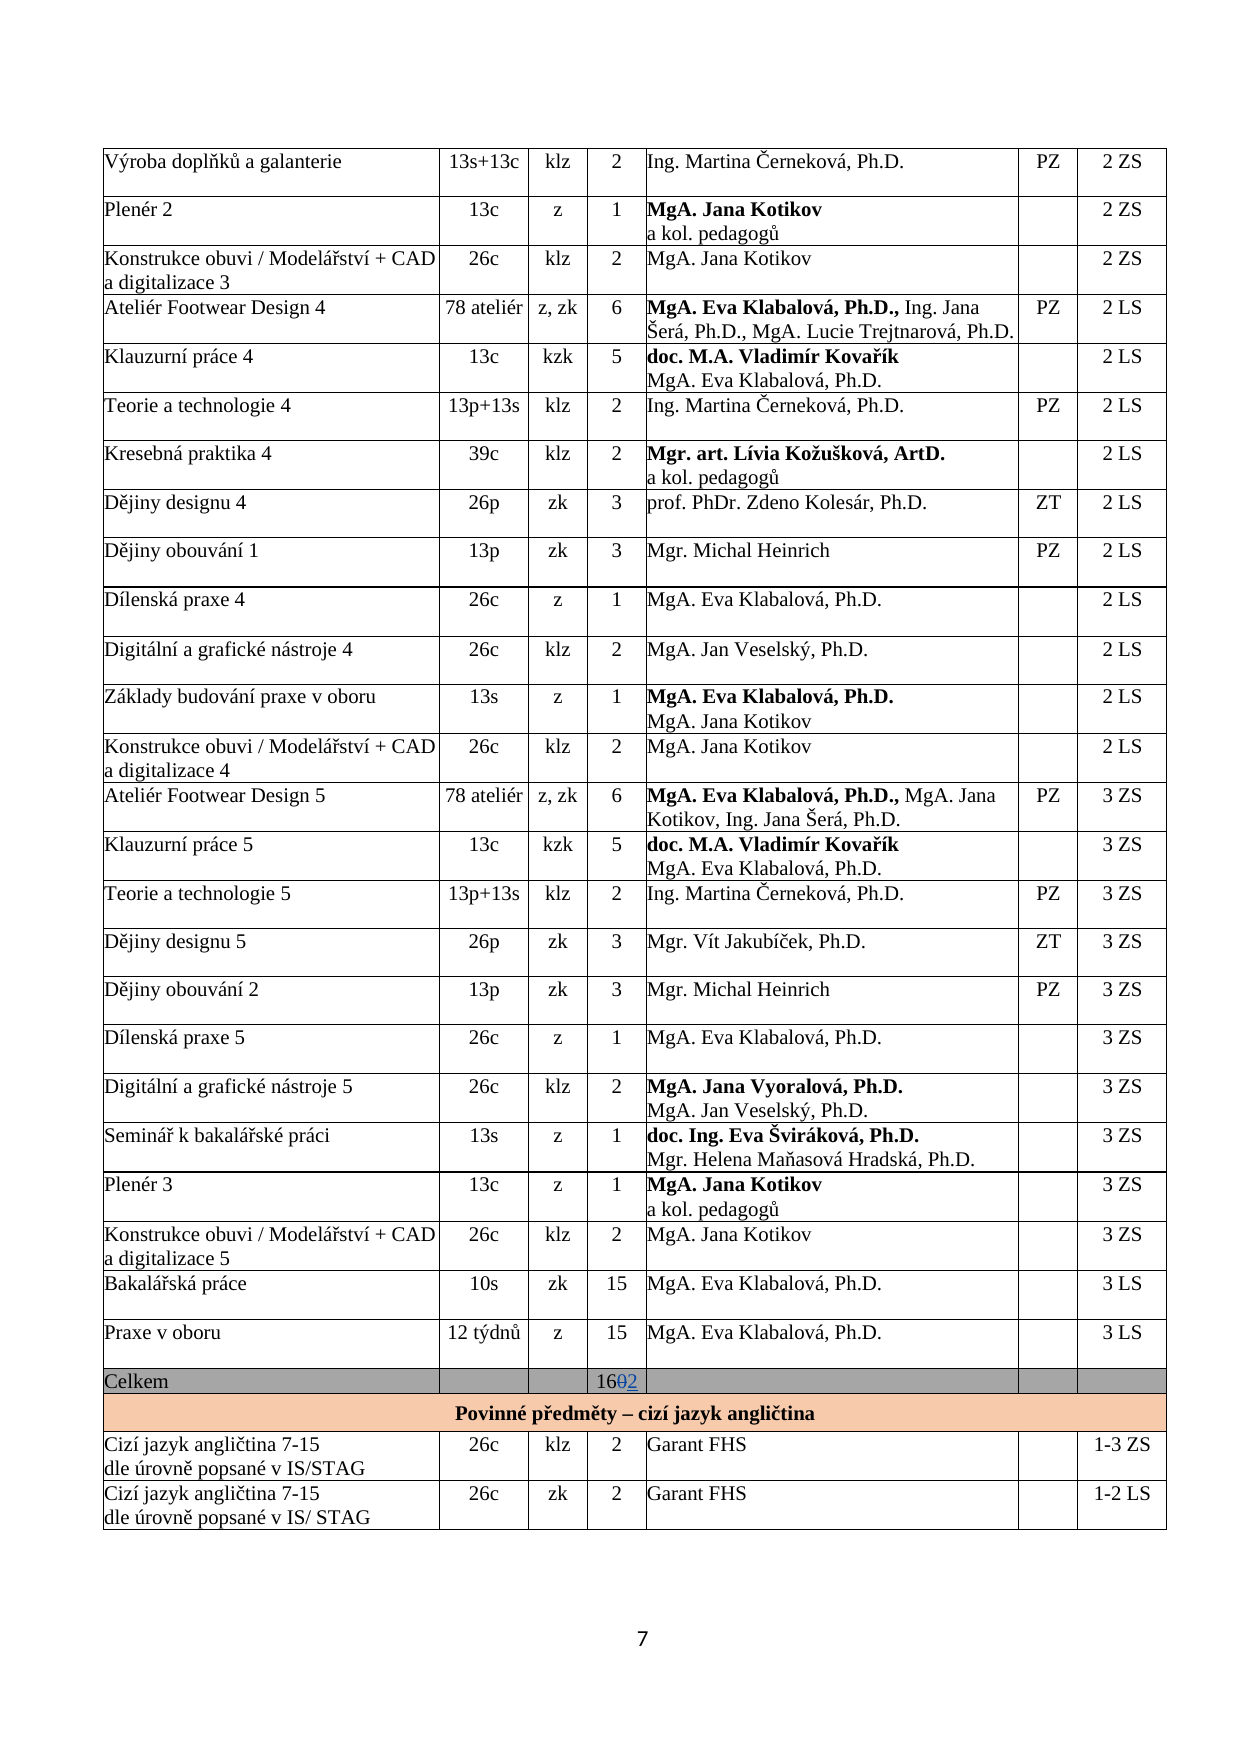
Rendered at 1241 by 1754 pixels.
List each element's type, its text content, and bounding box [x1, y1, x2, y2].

table_cell 3 ZS [1078, 929, 1166, 976]
table_cell 13p+13s [440, 393, 528, 440]
table_cell Klauzurní práce 5 [104, 832, 439, 880]
table_cell klz [529, 393, 587, 440]
table_cell 26c [440, 637, 528, 683]
table_cell zk [529, 929, 587, 976]
table_cell 2 [588, 1074, 646, 1122]
table_cell 3 ZS [1078, 881, 1166, 928]
table_cell [647, 1369, 1018, 1393]
table_cell Dějiny obouvání 2 [104, 977, 439, 1024]
table_cell ZT [1019, 490, 1077, 537]
table_cell Dílenská praxe 4 [104, 588, 439, 636]
table_cell MgA. Eva Klabalová, Ph.D. [647, 1025, 1018, 1073]
table_cell PZ [1019, 393, 1077, 440]
table_cell z [529, 1320, 587, 1368]
table_cell 3 [588, 929, 646, 976]
table_cell Teorie a technologie 5 [104, 881, 439, 928]
table_cell 16 [588, 1369, 646, 1393]
table_cell MgA. Jana Kotikov a kol. pedagogů [647, 1173, 1018, 1221]
table_cell 2 [588, 1481, 646, 1529]
table_cell ZT [1019, 929, 1077, 976]
table_cell [1019, 246, 1077, 294]
table_cell 78 ateliér [440, 783, 528, 831]
table_cell 3 [588, 538, 646, 586]
table_cell [529, 1369, 587, 1393]
table_cell z [529, 197, 587, 245]
table_cell 26p [440, 929, 528, 976]
table_cell [1019, 1222, 1077, 1270]
table_cell Cizí jazyk angličtina 7-15 dle úrovně popsané v IS/STAG [104, 1432, 439, 1480]
table_cell PZ [1019, 295, 1077, 343]
table_cell PZ [1019, 149, 1077, 196]
table_cell Ing. Martina Černeková, Ph.D. [647, 393, 1018, 440]
table_cell 26c [440, 246, 528, 294]
table_cell MgA. Eva Klabalová, Ph.D., Ing. Jana Šerá, Ph.D., MgA. Lucie Trejtnarová, Ph.D. [647, 295, 1018, 343]
table_cell 3 [588, 490, 646, 537]
table_cell prof. PhDr. Zdeno Kolesár, Ph.D. [647, 490, 1018, 537]
table_cell Digitální a grafické nástroje 4 [104, 637, 439, 683]
table_cell Základy budování praxe v oboru [104, 685, 439, 733]
table_cell 13p+13s [440, 881, 528, 928]
table_cell [1019, 441, 1077, 489]
table_cell Garant FHS [647, 1481, 1018, 1529]
table_cell Klauzurní práce 4 [104, 344, 439, 392]
table_cell 26c [440, 588, 528, 636]
table_cell 3 ZS [1078, 977, 1166, 1024]
table_cell 1-3 ZS [1078, 1432, 1166, 1480]
table_cell 1 [588, 1025, 646, 1073]
table_cell MgA. Eva Klabalová, Ph.D. [647, 588, 1018, 636]
table_cell doc. M.A. Vladimír Kovařík MgA. Eva Klabalová, Ph.D. [647, 832, 1018, 880]
table_cell 3 [588, 977, 646, 1024]
table_cell z [529, 1025, 587, 1073]
table_cell z [529, 1123, 587, 1171]
table_cell Digitální a grafické nástroje 5 [104, 1074, 439, 1122]
table_cell 13c [440, 832, 528, 880]
table_cell 3 ZS [1078, 1222, 1166, 1270]
table_cell Ing. Martina Černeková, Ph.D. [647, 149, 1018, 196]
table_cell [1019, 734, 1077, 782]
table_cell Ateliér Footwear Design 5 [104, 783, 439, 831]
table_cell 2 LS [1078, 295, 1166, 343]
table_cell MgA. Jana Vyoralová, Ph.D. MgA. Jan Veselský, Ph.D. [647, 1074, 1018, 1122]
table_cell klz [529, 734, 587, 782]
table_cell 2 [588, 149, 646, 196]
table_cell zk [529, 977, 587, 1024]
table_cell z [529, 685, 587, 733]
table_cell Mgr. Vít Jakubíček, Ph.D. [647, 929, 1018, 976]
table_cell Ateliér Footwear Design 4 [104, 295, 439, 343]
table_cell 2 LS [1078, 734, 1166, 782]
table_cell 1 [588, 588, 646, 636]
table_cell Mgr. Michal Heinrich [647, 977, 1018, 1024]
table_cell 39c [440, 441, 528, 489]
table_cell [1019, 1481, 1077, 1529]
table_cell 2 [588, 734, 646, 782]
table_cell 6 [588, 295, 646, 343]
table_cell 2 [588, 637, 646, 683]
table_cell [1019, 588, 1077, 636]
table_cell 2 ZS [1078, 197, 1166, 245]
table_cell doc. Ing. Eva Šviráková, Ph.D. Mgr. Helena Maňasová Hradská, Ph.D. [647, 1123, 1018, 1171]
table_cell klz [529, 1432, 587, 1480]
table_cell 2 [588, 881, 646, 928]
table_cell 1-2 LS [1078, 1481, 1166, 1529]
table_cell [1019, 637, 1077, 683]
table_cell [1019, 1025, 1077, 1073]
table_cell Kresebná praktika 4 [104, 441, 439, 489]
table_cell 3 ZS [1078, 1025, 1166, 1073]
table_cell 6 [588, 783, 646, 831]
table_cell Bakalářská práce [104, 1271, 439, 1319]
table_cell PZ [1019, 783, 1077, 831]
table_cell 13p [440, 977, 528, 1024]
table_cell 3 ZS [1078, 783, 1166, 831]
table_cell 2 LS [1078, 344, 1166, 392]
table_cell 3 ZS [1078, 1074, 1166, 1122]
table_cell 13c [440, 197, 528, 245]
table_cell Mgr. Michal Heinrich [647, 538, 1018, 586]
table_cell 2 ZS [1078, 246, 1166, 294]
table_cell 26c [440, 1432, 528, 1480]
table_cell [1019, 1123, 1077, 1171]
table_cell 26p [440, 490, 528, 537]
table_cell 26c [440, 1222, 528, 1270]
table_cell MgA. Jana Kotikov [647, 1222, 1018, 1270]
table_cell 3 LS [1078, 1271, 1166, 1319]
table_cell [1019, 344, 1077, 392]
table_cell Konstrukce obuvi / Modelářství + CAD a digitalizace 3 [104, 246, 439, 294]
table_cell [440, 1369, 528, 1393]
table_cell [1019, 685, 1077, 733]
table_cell klz [529, 441, 587, 489]
table_cell Cizí jazyk angličtina 7-15 dle úrovně popsané v IS/ STAG [104, 1481, 439, 1529]
table_cell 26c [440, 1481, 528, 1529]
table_cell [1019, 1074, 1077, 1122]
table_cell klz [529, 149, 587, 196]
table_cell 5 [588, 832, 646, 880]
table_cell [1019, 1320, 1077, 1368]
table_cell 2 ZS [1078, 149, 1166, 196]
table_cell 2 LS [1078, 685, 1166, 733]
table_cell 1 [588, 1123, 646, 1171]
table_cell Seminář k bakalářské práci [104, 1123, 439, 1171]
table_cell 3 ZS [1078, 1173, 1166, 1221]
table_cell Dílenská praxe 5 [104, 1025, 439, 1073]
table_cell 13c [440, 1173, 528, 1221]
table_cell 12 týdnů [440, 1320, 528, 1368]
table_cell 1 [588, 1173, 646, 1221]
table_cell MgA. Jan Veselský, Ph.D. [647, 637, 1018, 683]
table_cell Plenér 3 [104, 1173, 439, 1221]
table_cell zk [529, 490, 587, 537]
table_cell Praxe v oboru [104, 1320, 439, 1368]
table_cell klz [529, 637, 587, 683]
table_cell MgA. Eva Klabalová, Ph.D. [647, 1320, 1018, 1368]
table_cell 15 [588, 1271, 646, 1319]
table_cell Konstrukce obuvi / Modelářství + CAD a digitalizace 5 [104, 1222, 439, 1270]
table_cell 13s+13c [440, 149, 528, 196]
table_cell [1019, 1271, 1077, 1319]
table_cell 1 [588, 685, 646, 733]
table_cell z, zk [529, 783, 587, 831]
table_cell MgA. Eva Klabalová, Ph.D., MgA. Jana Kotikov, Ing. Jana Šerá, Ph.D. [647, 783, 1018, 831]
table_cell PZ [1019, 881, 1077, 928]
table_cell z, zk [529, 295, 587, 343]
table_cell [1019, 1432, 1077, 1480]
table_cell klz [529, 1222, 587, 1270]
table_cell Teorie a technologie 4 [104, 393, 439, 440]
table_cell 2 LS [1078, 538, 1166, 586]
table_cell 2 [588, 1222, 646, 1270]
table_cell MgA. Jana Kotikov [647, 246, 1018, 294]
table_cell 2 [588, 1432, 646, 1480]
table_cell [1019, 197, 1077, 245]
table_cell 78 ateliér [440, 295, 528, 343]
table_cell 13s [440, 685, 528, 733]
table_cell [1019, 1173, 1077, 1221]
table_cell MgA. Jana Kotikov a kol. pedagogů [647, 197, 1018, 245]
table_cell MgA. Jana Kotikov [647, 734, 1018, 782]
table_cell 3 LS [1078, 1320, 1166, 1368]
table_cell 13c [440, 344, 528, 392]
table_cell 1 [588, 197, 646, 245]
table_cell Výroba doplňků a galanterie [104, 149, 439, 196]
table_cell [1078, 1369, 1166, 1393]
table_cell 13p [440, 538, 528, 586]
table_cell Plenér 2 [104, 197, 439, 245]
table_cell Dějiny obouvání 1 [104, 538, 439, 586]
table_cell 2 [588, 246, 646, 294]
table_cell 13s [440, 1123, 528, 1171]
table_cell Mgr. art. Lívia Kožušková, ArtD. a kol. pedagogů [647, 441, 1018, 489]
table_cell 5 [588, 344, 646, 392]
table_cell z [529, 588, 587, 636]
table_cell 26c [440, 734, 528, 782]
table_cell MgA. Eva Klabalová, Ph.D. MgA. Jana Kotikov [647, 685, 1018, 733]
table_cell 2 [588, 393, 646, 440]
table_cell 2 LS [1078, 588, 1166, 636]
table_cell 2 LS [1078, 441, 1166, 489]
table_cell zk [529, 1271, 587, 1319]
table_cell [1019, 832, 1077, 880]
table_cell kzk [529, 344, 587, 392]
table_cell 3 ZS [1078, 1123, 1166, 1171]
table_cell 26c [440, 1025, 528, 1073]
table_cell zk [529, 538, 587, 586]
table_cell zk [529, 1481, 587, 1529]
table_cell Konstrukce obuvi / Modelářství + CAD a digitalizace 4 [104, 734, 439, 782]
table_cell 2 LS [1078, 393, 1166, 440]
table_cell PZ [1019, 977, 1077, 1024]
table_cell Ing. Martina Černeková, Ph.D. [647, 881, 1018, 928]
table_cell 2 LS [1078, 490, 1166, 537]
table_cell z [529, 1173, 587, 1221]
table_cell MgA. Eva Klabalová, Ph.D. [647, 1271, 1018, 1319]
table_cell Garant FHS [647, 1432, 1018, 1480]
table_cell Povinné předměty – cizí jazyk angličtina [104, 1394, 1166, 1431]
table_cell klz [529, 881, 587, 928]
table_cell klz [529, 1074, 587, 1122]
table_cell PZ [1019, 538, 1077, 586]
table_cell klz [529, 246, 587, 294]
table_cell doc. M.A. Vladimír Kovařík MgA. Eva Klabalová, Ph.D. [647, 344, 1018, 392]
table_cell Celkem [104, 1369, 439, 1393]
table_cell [1019, 1369, 1077, 1393]
table_cell kzk [529, 832, 587, 880]
table_cell 15 [588, 1320, 646, 1368]
table_cell Dějiny designu 5 [104, 929, 439, 976]
table_cell 10s [440, 1271, 528, 1319]
table_cell Dějiny designu 4 [104, 490, 439, 537]
table_cell 3 ZS [1078, 832, 1166, 880]
table_cell 2 [588, 441, 646, 489]
table_cell 2 LS [1078, 637, 1166, 683]
table_cell 26c [440, 1074, 528, 1122]
